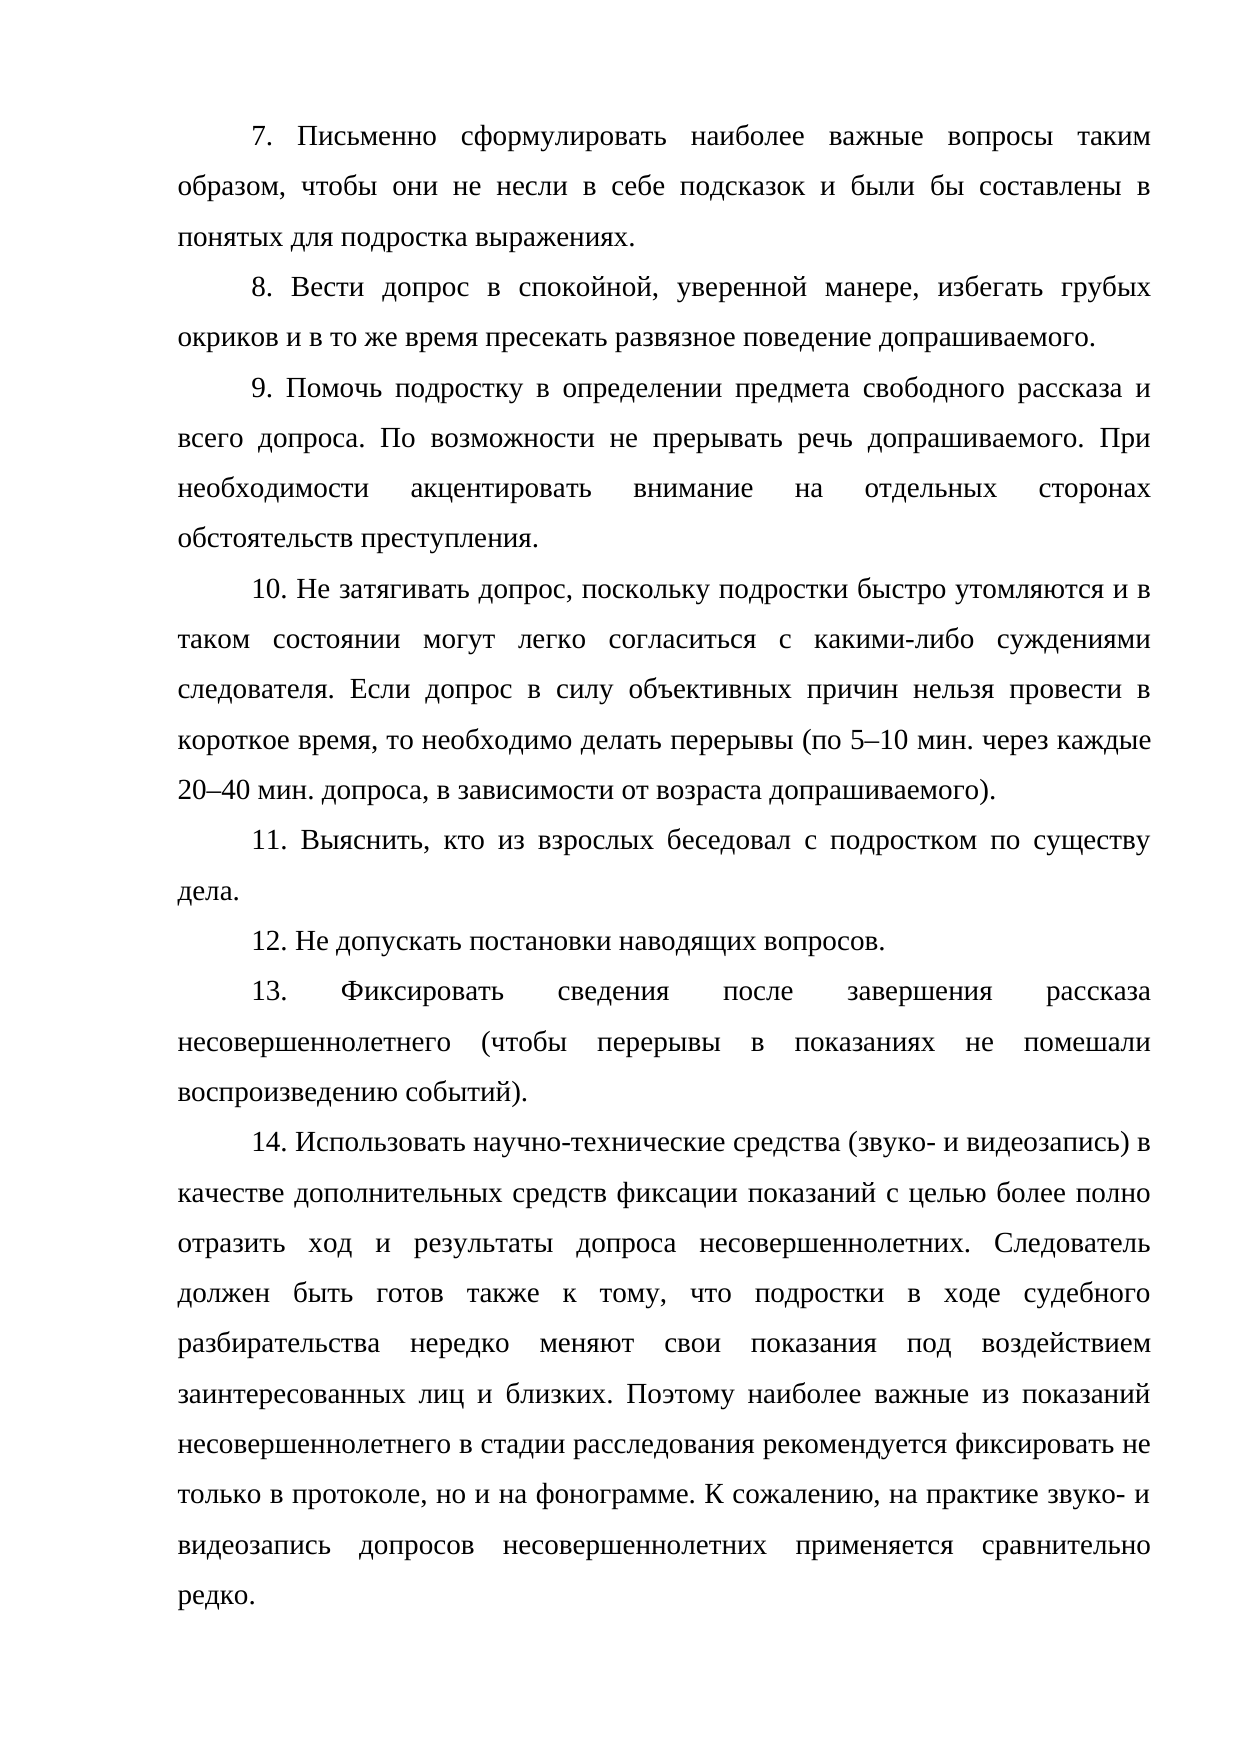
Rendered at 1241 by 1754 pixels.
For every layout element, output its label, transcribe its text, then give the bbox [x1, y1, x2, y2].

text 9. Помочь подростку в определении предмета свободного рассказа и всего допроса. По возможности не прерывать речь допрашиваемого. При необходимости акцентировать внимание на отдельных сторонах обстоятельств преступления. [177, 370, 1152, 554]
text 7. Письменно сформулировать наиболее важные вопросы таким образом, чтобы они не несли в себе подсказок и были бы составлены в понятых для подростка выражениях. [177, 118, 1152, 252]
text 14. Использовать научно-технические средства (звуко- и видеозапись) в качестве дополнительных средств фиксации показаний с целью более полно отразить ход и результаты допроса несовершеннолетних. Следователь должен быть готов также к тому, что подростки в ходе судебного разбирательства нередко меняют свои показания под воздействием заинтересованных лиц и близких. Поэтому наиболее важные из показаний несовершеннолетнего в стадии расследования рекомендуется фиксировать не только в протоколе, но и на фонограмме. К сожалению, на практике звуко- и видеозапись допросов несовершеннолетних применяется сравнительно редко. [177, 1124, 1152, 1611]
text 10. Не затягивать допрос, поскольку подростки быстро утомляются и в таком состоянии могут легко согласиться с какими-либо суждениями следователя. Если допрос в силу объективных причин нельзя провести в короткое время, то необходимо делать перерывы (по 5–10 мин. через каждые 20–40 мин. допроса, в зависимости от возраста допрашиваемого). [177, 571, 1152, 806]
text 13. Фиксировать сведения после завершения рассказа несовершеннолетнего (чтобы перерывы в показаниях не помешали воспроизведению событий). [177, 973, 1152, 1108]
text 11. Выяснить, кто из взрослых беседовал с подростком по существу дела. [177, 822, 1152, 906]
text 12. Не допускать постановки наводящих вопросов. [177, 923, 1152, 957]
text 8. Вести допрос в спокойной, уверенной манере, избегать грубых окриков и в то же время пресекать развязное поведение допрашиваемого. [177, 269, 1152, 353]
